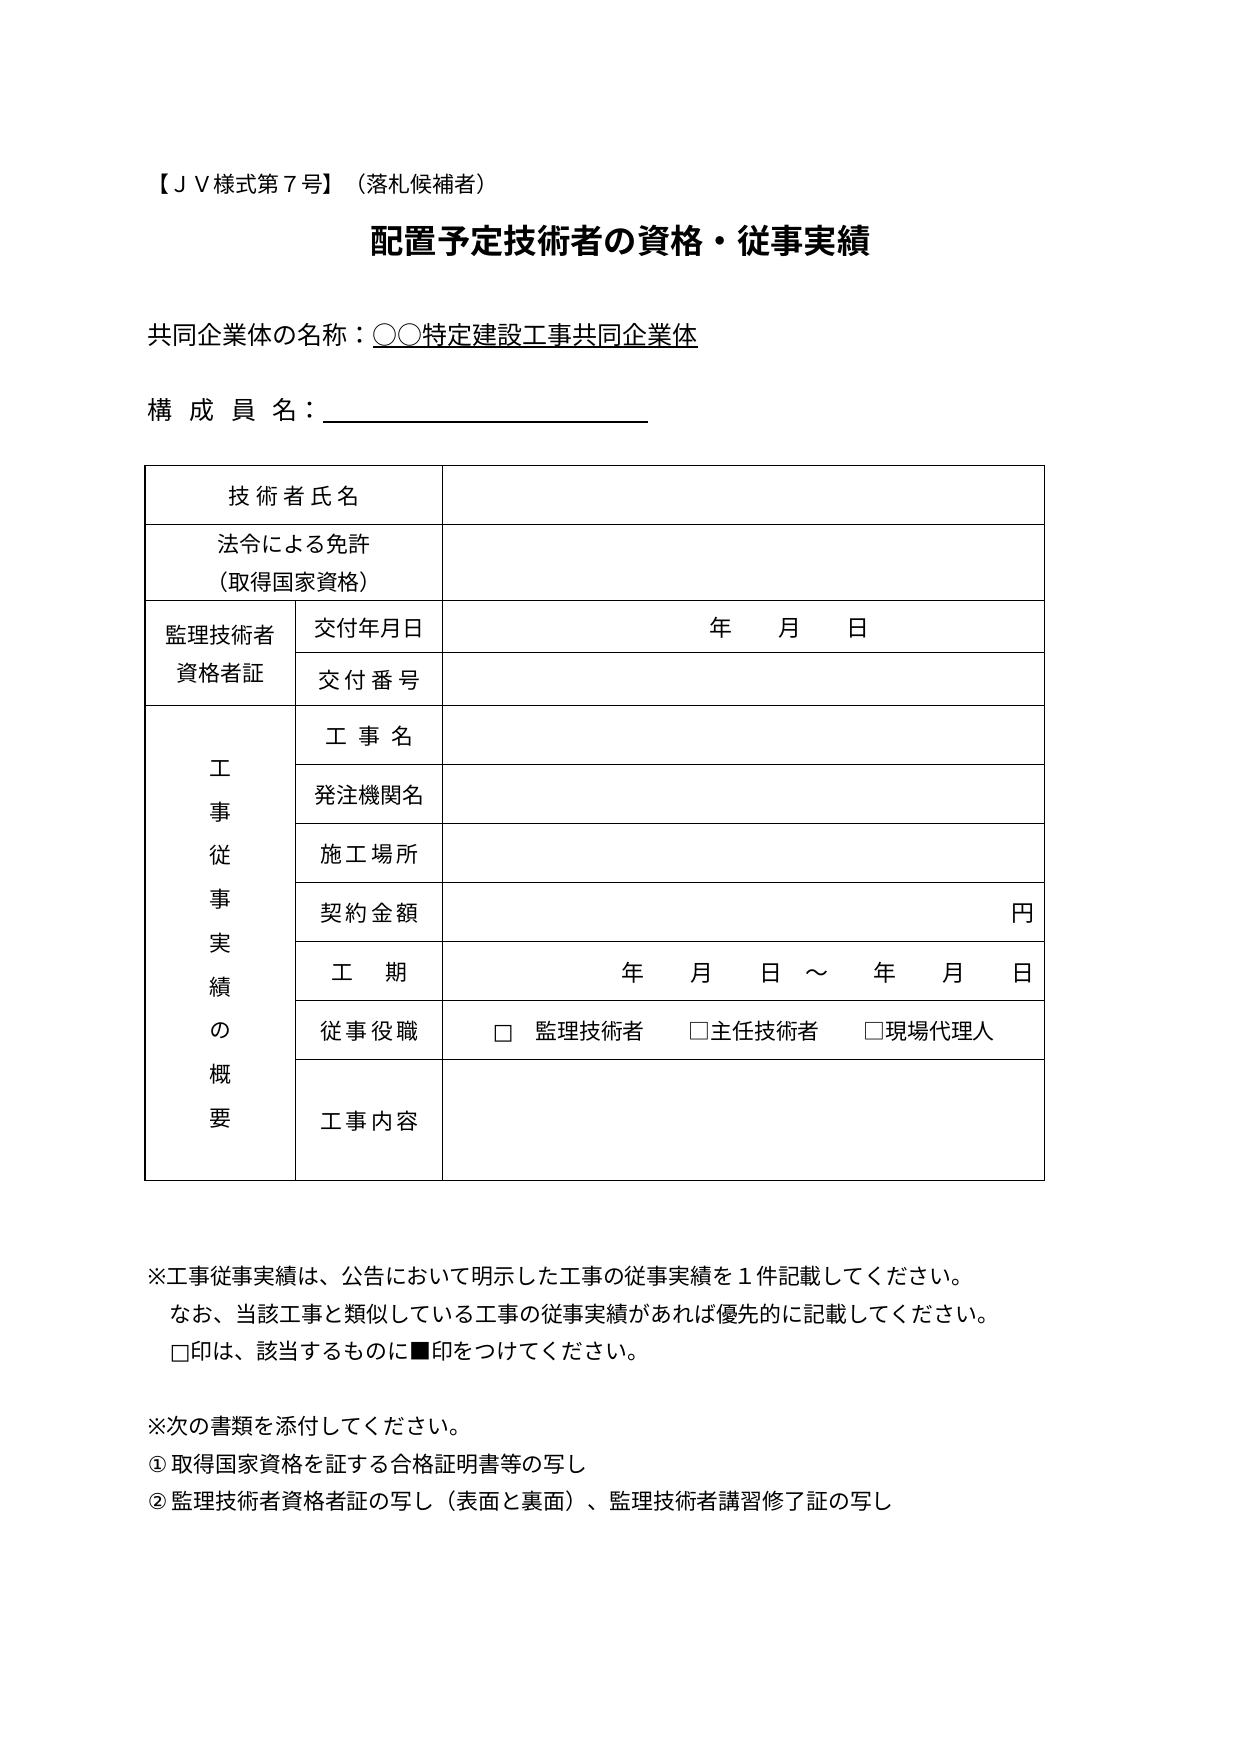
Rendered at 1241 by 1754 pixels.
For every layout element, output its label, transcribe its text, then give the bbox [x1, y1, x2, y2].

table_cell [443, 653, 1044, 705]
text ※工事従事実績は、公告において明示した工事の従事実績を１件記載してください。 [148, 1256, 1092, 1294]
text ※次の書類を添付してください。 [148, 1406, 1092, 1444]
table_cell 年 月 日 ～ 年 月 日 [443, 942, 1044, 1000]
table_cell 工 事 従 事 実 績 の 概 要 [146, 706, 295, 1180]
table_cell [443, 525, 1044, 599]
table_cell 工事名 [296, 706, 442, 764]
table_cell 監理技術者資格者証 [146, 601, 295, 705]
table_cell 交 付 番 号 [296, 653, 442, 705]
table_cell 交付年月日 [296, 601, 442, 652]
table_cell 工期 [296, 942, 442, 1000]
table_cell □ 監理技術者 □主任技術者 □現場代理人 [443, 1001, 1044, 1059]
table_cell 工事内容 [296, 1060, 442, 1180]
text 配置予定技術者の資格・従事実績 [148, 202, 1092, 277]
table_cell [443, 706, 1044, 764]
table_cell 契約金額 [296, 883, 442, 941]
text 構成員名： [148, 389, 1092, 427]
text 共同企業体の名称：○○特定建設工事共同企業体 [148, 314, 1092, 352]
table_cell [443, 765, 1044, 823]
text なお、当該工事と類似している工事の従事実績があれば優先的に記載してください。 [169, 1294, 1092, 1331]
table_header [443, 466, 1044, 523]
table_header 技術者氏名 [146, 466, 442, 523]
table_cell 従事役職 [296, 1001, 442, 1059]
text ②監理技術者資格者証の写し（表面と裏面）、監理技術者講習修了証の写し [148, 1481, 1092, 1519]
table_cell [443, 1060, 1044, 1180]
table_cell 年 月 日 [443, 601, 1044, 652]
table_cell 円 [443, 883, 1044, 941]
text 【ＪＶ様式第７号】（落札候補者） [148, 164, 1092, 202]
table_cell 発注機関名 [296, 765, 442, 823]
table_cell 法令による免許 （取得国家資格） [146, 525, 442, 599]
text ①取得国家資格を証する合格証明書等の写し [148, 1444, 1092, 1481]
table_cell [443, 824, 1044, 882]
table_cell 施工場所 [296, 824, 442, 882]
text □印は、該当するものに■印をつけてください。 [169, 1331, 1092, 1369]
